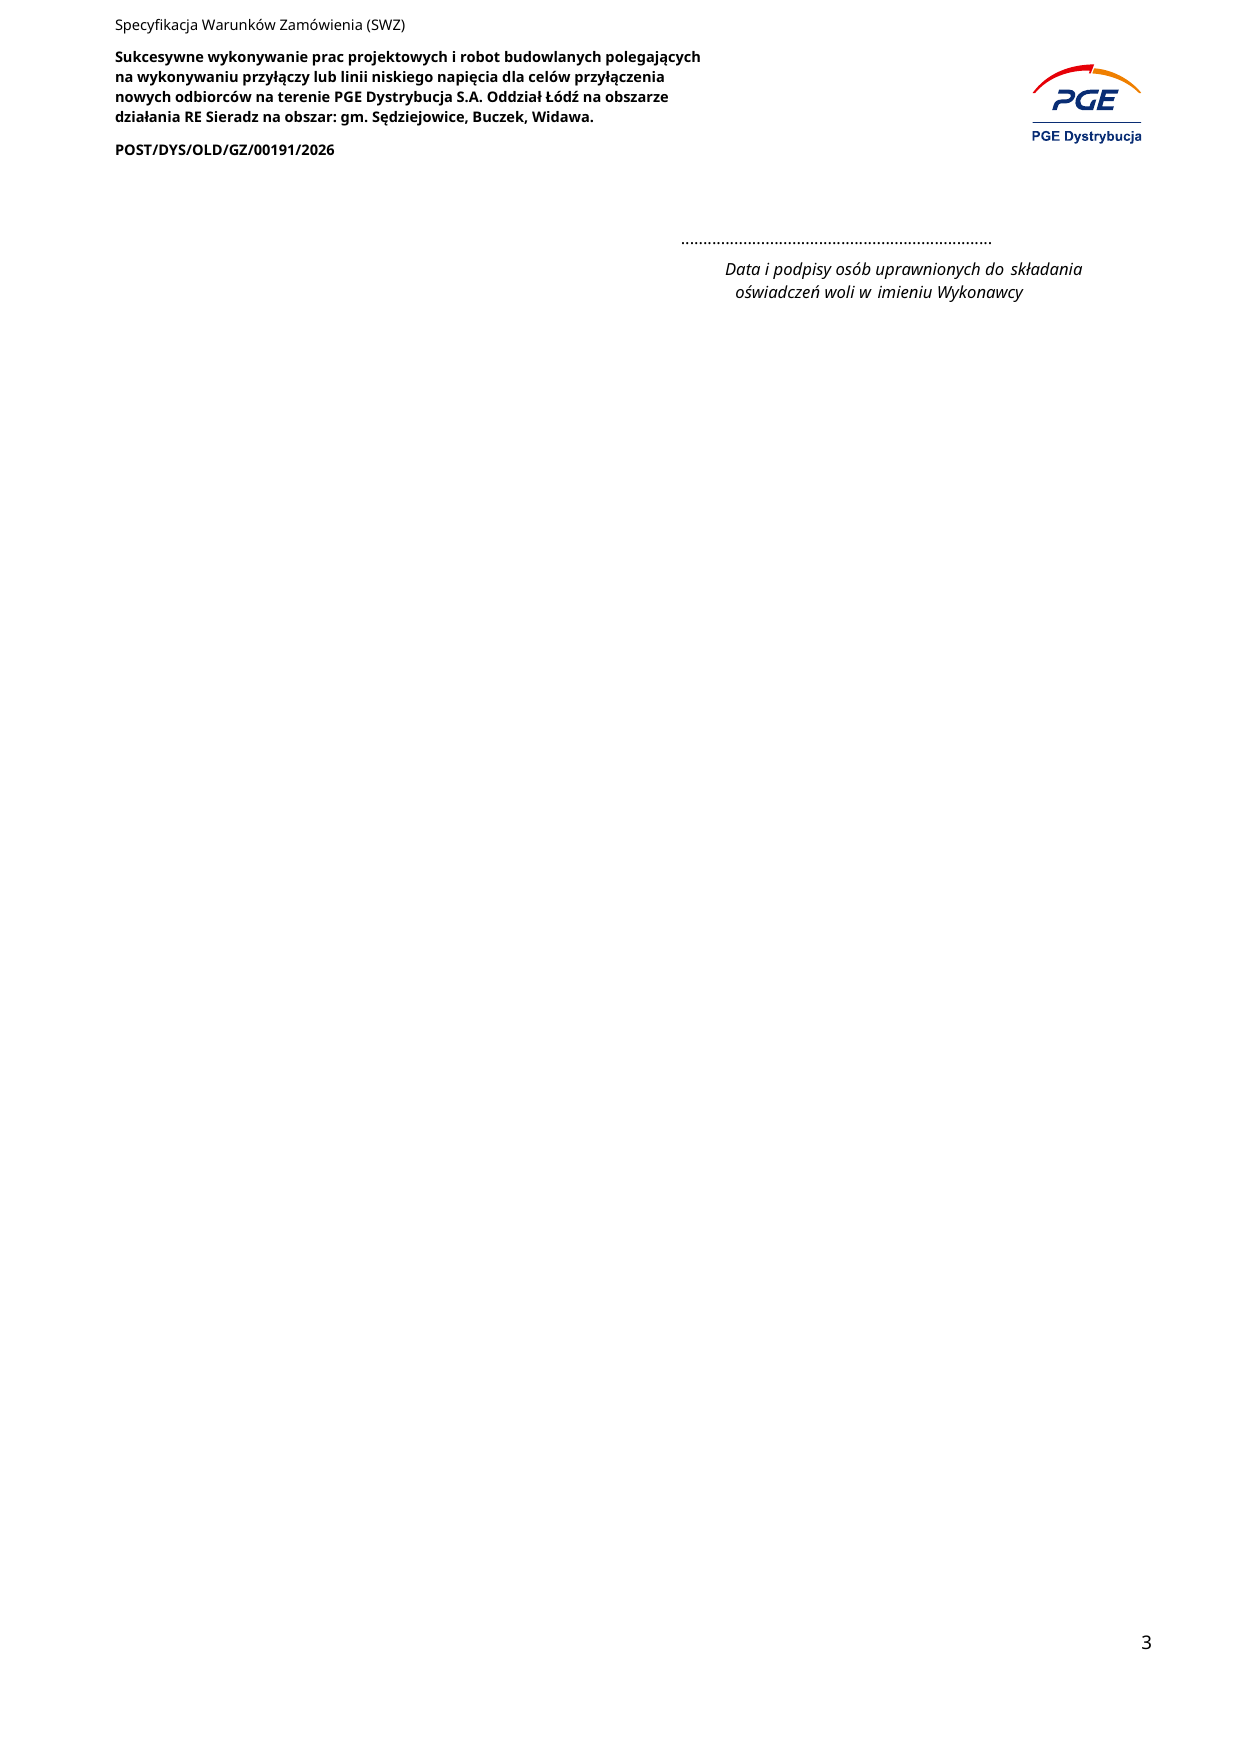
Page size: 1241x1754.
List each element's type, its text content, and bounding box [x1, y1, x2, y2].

text ...................................................................... [607, 224, 1240, 249]
text Data i podpisy osób uprawnionych do składania [664, 258, 1144, 281]
text oświadczeń woli w imieniu Wykonawcy [664, 281, 1144, 303]
